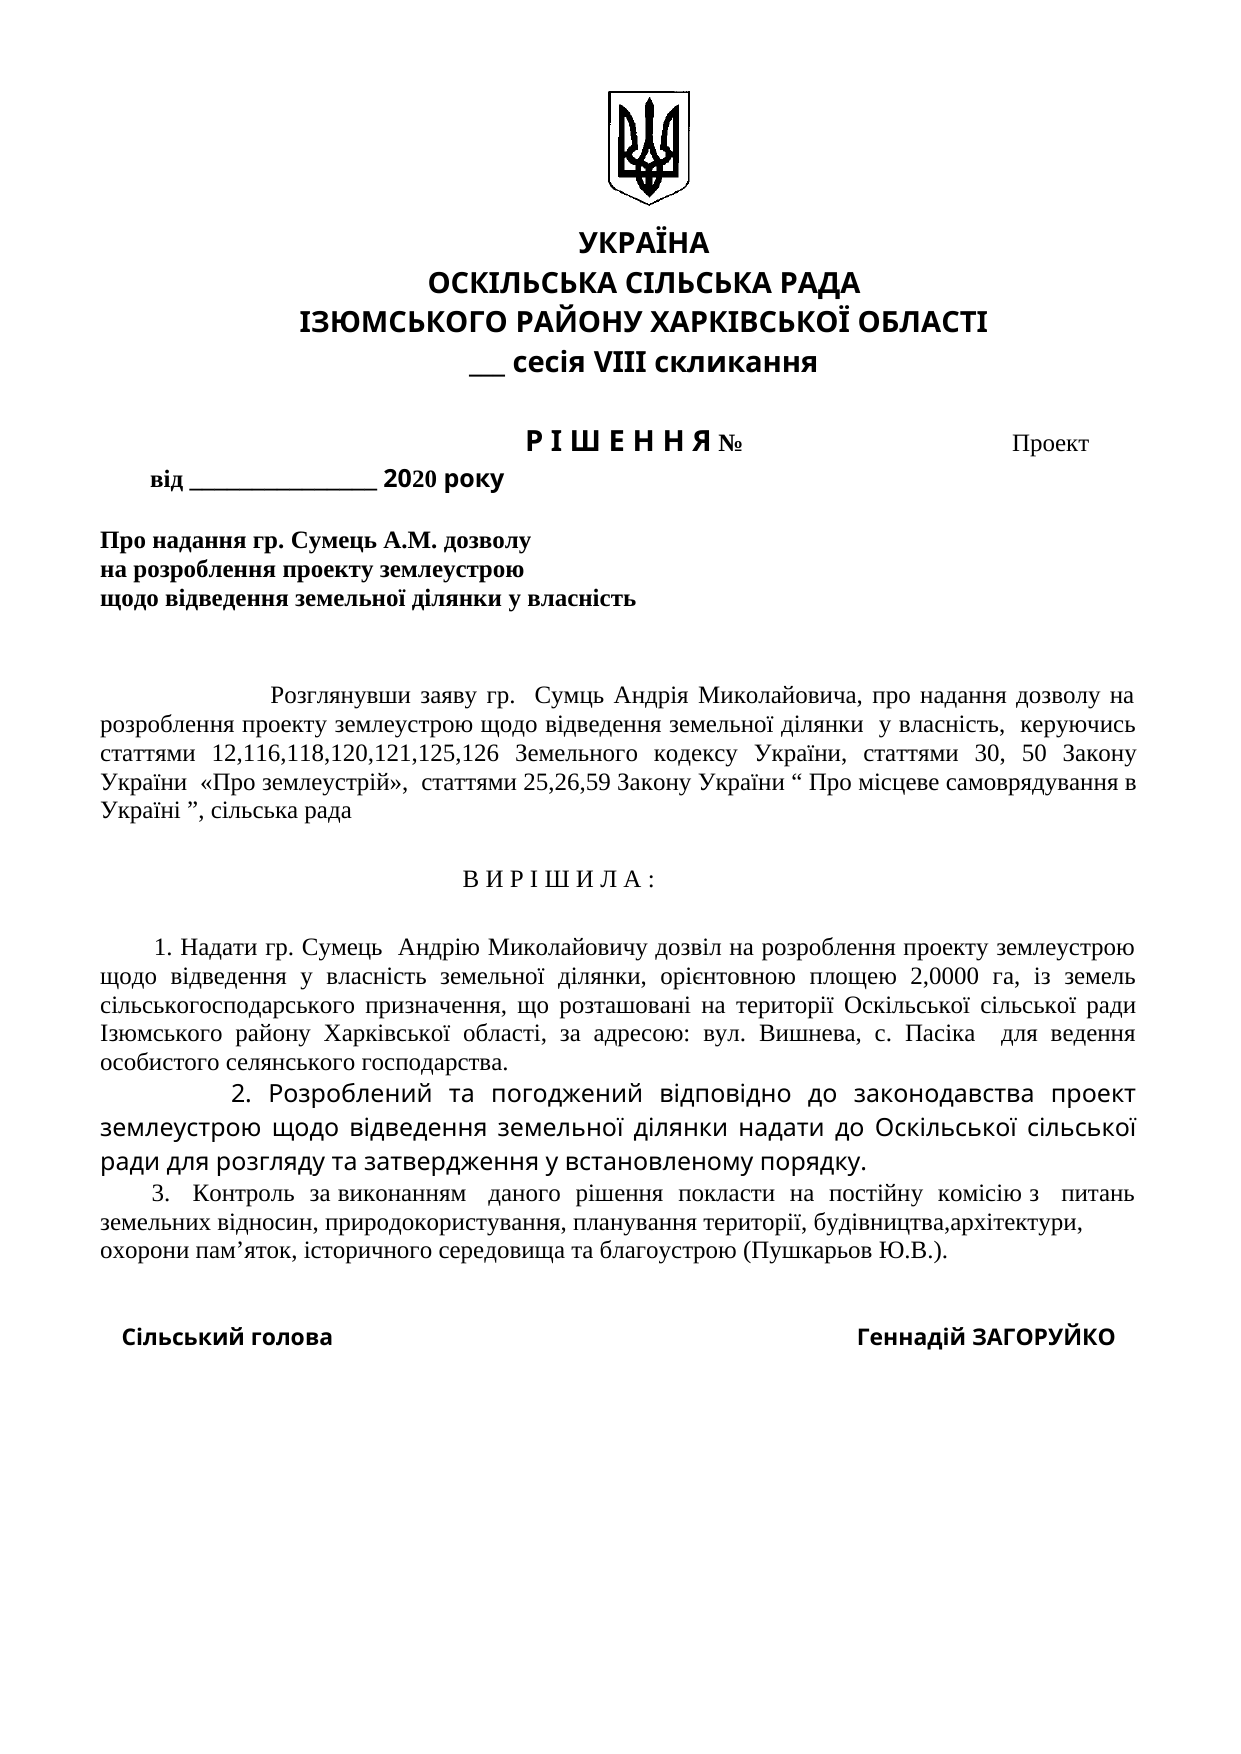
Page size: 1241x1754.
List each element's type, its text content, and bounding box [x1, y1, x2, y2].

text 2. Розроблений та погоджений відповідно до законодавства проект землеустрою щодо відведення земельної ділянки надати до Оскільської сільської ради для розгляду та затвердження у встановленому порядку. [100, 1076, 1137, 1178]
text ІЗЮМСЬКОГО РАЙОНУ ХАРКІВСЬКОЇ ОБЛАСТІ [150, 302, 1137, 341]
text 3. Контроль за виконанням даного рішення покласти на постійну комісію з питань земельних відносин, природокористування, планування території, будівництва,архітектури, [100, 1178, 1137, 1236]
text Сільський голова Геннадій ЗАГОРУЙКО [100, 1321, 1137, 1352]
text Р І Ш Е Н Н Я № Проект [150, 421, 1137, 460]
text на розроблення проекту землеустрою [100, 554, 1137, 583]
table_header [111, 89, 1130, 222]
text Розглянувши заяву гр. Сумць Андрія Миколайовича, про надання дозволу на розроблення проекту землеустрою щодо відведення земельної ділянки у власність, керуючись статтями 12,116,118,120,121,125,126 Земельного кодексу України, статтями 30, 50 Закону України «Про землеустрій», статтями 25,26,59 Закону України “ Про місцеве самоврядування в Україні ”, сільська рада [100, 680, 1137, 824]
text від _______________ 2020 року [150, 460, 1137, 494]
text охорони пам’яток, історичного середовища та благоустрою (Пушкарьов Ю.В.). [100, 1236, 1137, 1264]
text УКРАЇНА [150, 222, 1137, 262]
text 1. Надати гр. Сумець Андрію Миколайовичу дозвіл на розроблення проекту землеустрою щодо відведення у власність земельної ділянки, орієнтовною площею 2,0000 га, із земель сільськогосподарського призначення, що розташовані на території Оскільської сільської ради Ізюмського району Харківської області, за адресою: вул. Вишнева, с. Пасіка для ведення особистого селянського господарства. [100, 932, 1137, 1076]
text Про надання гр. Сумець А.М. дозволу [100, 526, 1137, 554]
text В И Р І Ш И Л А : [100, 864, 1137, 892]
text ___ сесія VІІІ скликання [150, 341, 1137, 381]
text щодо відведення земельної ділянки у власність [100, 583, 1137, 612]
text ОСКІЛЬСЬКА СІЛЬСЬКА РАДА [150, 262, 1137, 302]
